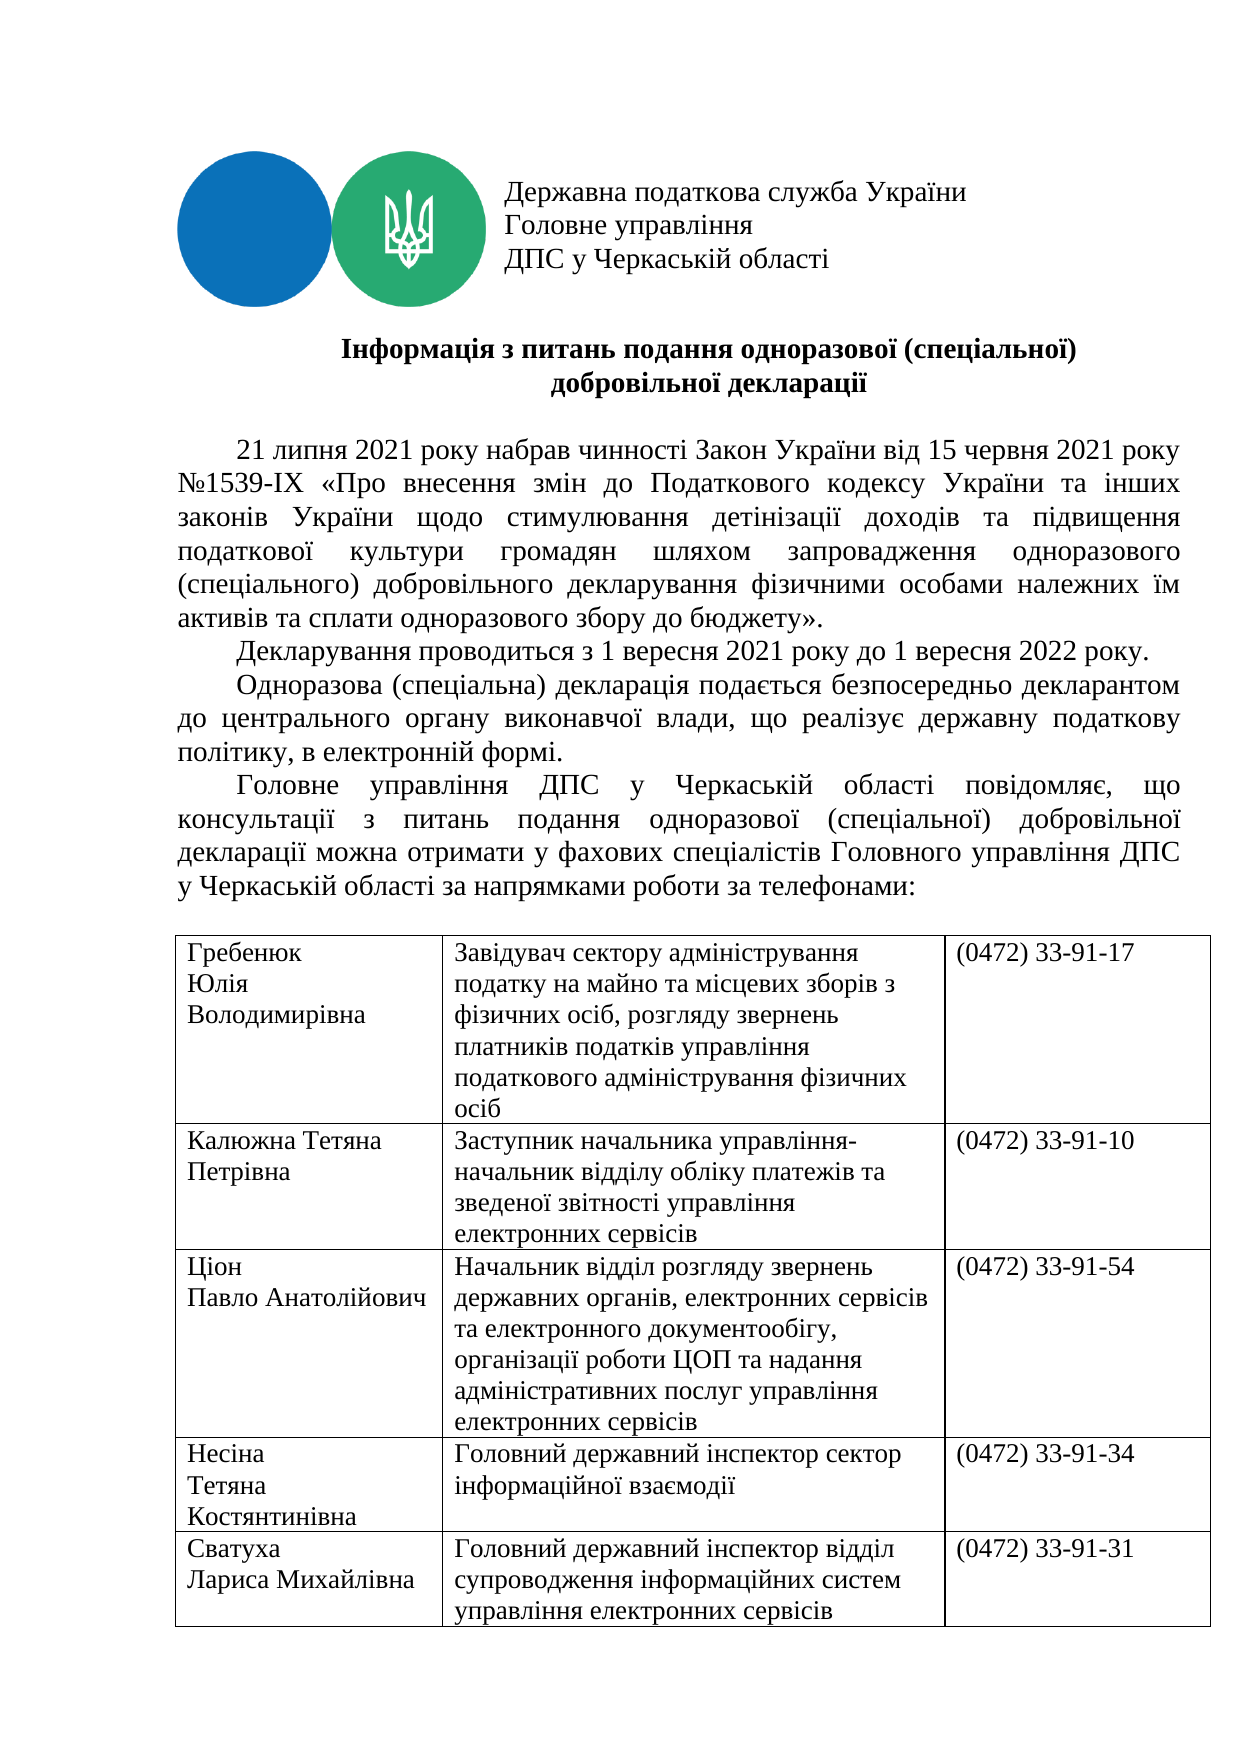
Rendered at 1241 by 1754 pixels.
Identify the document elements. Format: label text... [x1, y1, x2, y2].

table_cell Сватуха Лариса Михайлівна [176, 1532, 442, 1626]
text добровільної декларації [177, 365, 1181, 398]
table_cell Несіна Тетяна Костянтинівна [176, 1438, 442, 1531]
table_cell Головний державний інспектор відділ супроводження інформаційних систем управління електронних сервісів [443, 1532, 944, 1626]
table_cell Головний державний інспектор сектор інформаційної взаємодії [443, 1438, 944, 1531]
table_cell Калюжна Тетяна Петрівна [176, 1124, 442, 1249]
table_cell Начальник відділ розгляду звернень державних органів, електронних сервісів та електронного документообігу, організації роботи ЦОП та надання адміністративних послуг управління електронних сервісів [443, 1250, 944, 1437]
table_header (0472) 33-91-17 [946, 936, 1210, 1123]
table_cell (0472) 33-91-31 [946, 1532, 1210, 1626]
table_cell Заступник начальника управління-начальник відділу обліку платежів та зведеної звітності управління електронних сервісів [443, 1124, 944, 1249]
table_cell (0472) 33-91-10 [946, 1124, 1210, 1249]
table_cell Ціон Павло Анатолійович [176, 1250, 442, 1437]
table_header Завідувач сектору адміністрування податку на майно та місцевих зборів з фізичних осіб, розгляду звернень платників податків управління податкового адміністрування фізичних осіб [443, 936, 944, 1123]
text Декларування проводиться з 1 вересня 2021 року до 1 вересня 2022 року. [177, 633, 1181, 667]
table_cell (0472) 33-91-54 [946, 1250, 1210, 1437]
text Головне управління ДПС у Черкаській області повідомляє, що консультації з питань подання одноразової (спеціальної) добровільної декларації можна отримати у фахових спеціалістів Головного управління ДПС у Черкаській області за напрямками роботи за телефонами: [177, 767, 1181, 902]
table_header Гребенюк Юлія Володимирівна [176, 936, 442, 1123]
text 21 липня 2021 року набрав чинності Закон України від 15 червня 2021 року №1539-ІХ «Про внесення змін до Податкового кодексу України та інших законів України щодо стимулювання детінізації доходів та підвищення податкової культури громадян шляхом запровадження одноразового (спеціального) добровільного декларування фізичними особами належних їм активів та сплати одноразового збору до бюджету». [177, 432, 1181, 633]
text Одноразова (спеціальна) декларація подається безпосередньо декларантом до центрального органу виконавчої влади, що реалізує державну податкову політику, в електронній формі. [177, 667, 1181, 767]
text Інформація з питань подання одноразової (спеціальної) [177, 331, 1181, 365]
table_cell (0472) 33-91-34 [946, 1438, 1210, 1531]
picture [177, 151, 486, 307]
